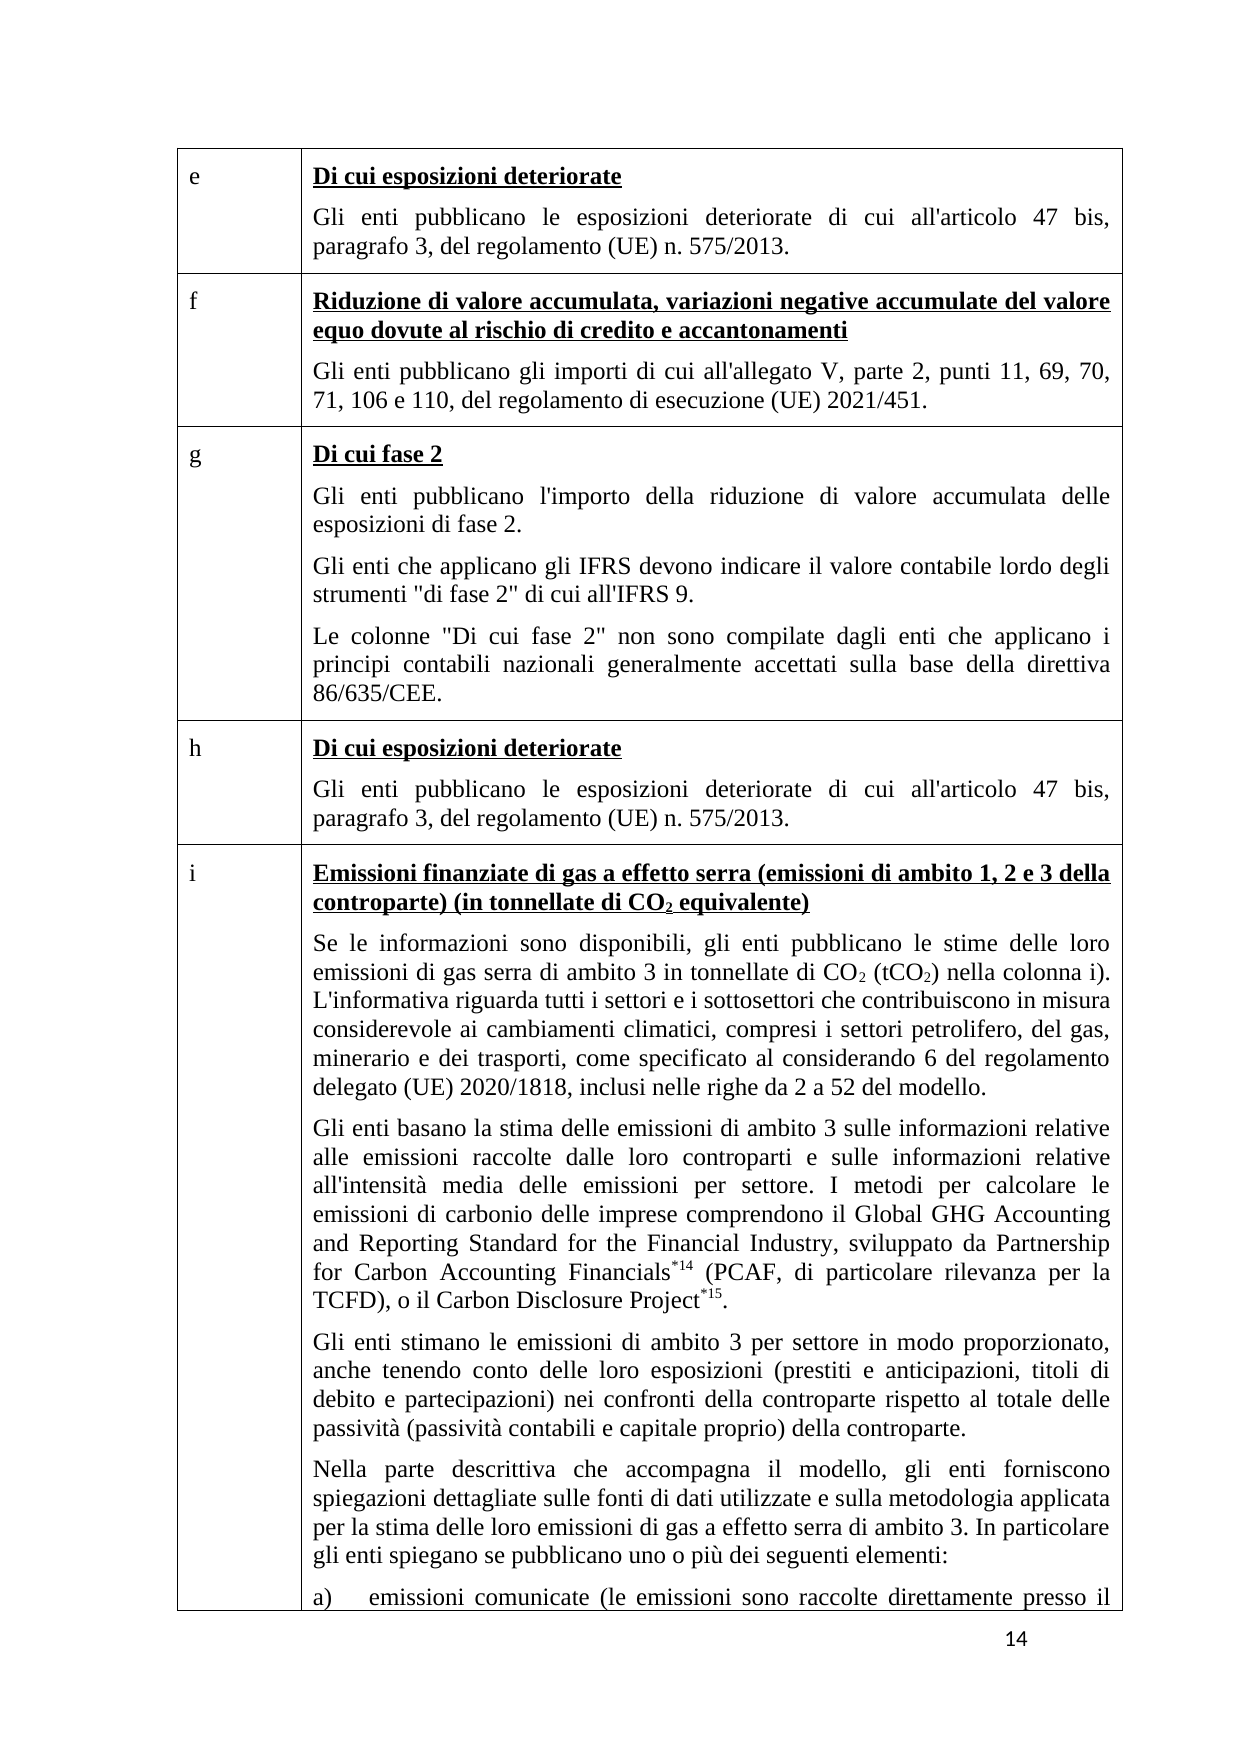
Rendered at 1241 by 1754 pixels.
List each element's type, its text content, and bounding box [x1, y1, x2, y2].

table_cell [302, 845, 1122, 1610]
table_cell Di cui esposizioni deteriorate Gli enti pubblicano le esposizioni deteriorate di cui all'articolo 47 bis, paragrafo 3, del regolamento (UE) n. 575/2013. [302, 149, 1122, 272]
table_cell g [178, 427, 301, 719]
table_cell Di cui fase 2 Gli enti pubblicano l'importo della riduzione di valore accumulata delle esposizioni di fase 2. Gli enti che applicano gli IFRS devono indicare il valore contabile lordo degli strumenti "di fase 2" di cui all'IFRS 9. Le colonne "Di cui fase 2" non sono compilate dagli enti che applicano i principi contabili nazionali generalmente accettati sulla base della direttiva 86/635/CEE. [302, 427, 1122, 719]
table_cell i [178, 845, 301, 1610]
table_cell h [178, 721, 301, 844]
table_cell e [178, 149, 301, 272]
table_cell Riduzione di valore accumulata, variazioni negative accumulate del valore equo dovute al rischio di credito e accantonamenti Gli enti pubblicano gli importi di cui all'allegato V, parte 2, punti 11, 69, 70, 71, 106 e 110, del regolamento di esecuzione (UE) 2021/451. [302, 274, 1122, 426]
table_cell Di cui esposizioni deteriorate Gli enti pubblicano le esposizioni deteriorate di cui all'articolo 47 bis, paragrafo 3, del regolamento (UE) n. 575/2013. [302, 721, 1122, 844]
table_cell f [178, 274, 301, 426]
